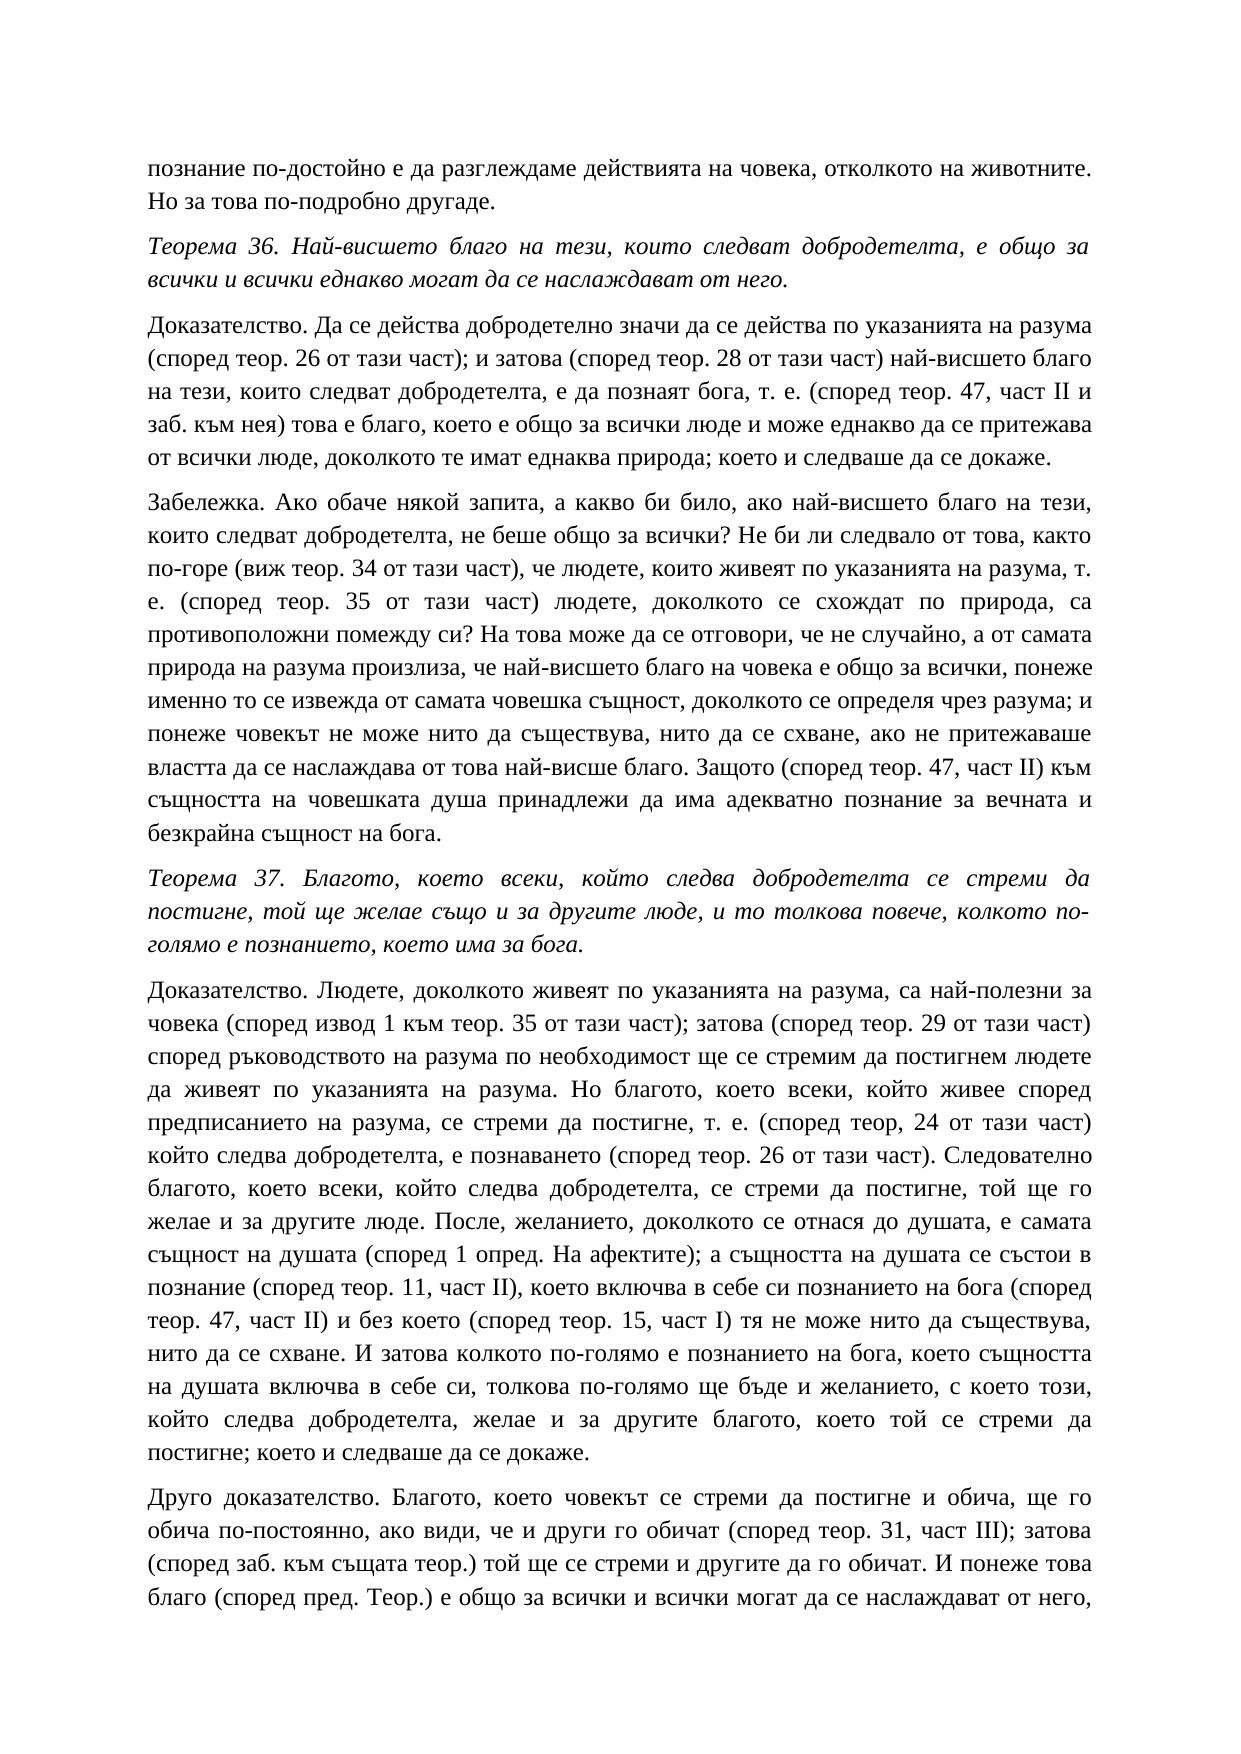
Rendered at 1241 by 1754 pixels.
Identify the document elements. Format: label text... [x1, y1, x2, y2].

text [147, 1482, 1093, 1610]
text Доказателство. Людете, доколкото живеят по указанията на разума, са най-полезни за човека (според извод 1 към теор. 35 от тази част); затова (според теор. 29 от тази част) според ръководството на разума по необходимост ще се стремим да постигнем людете да живеят по указанията на разума. Но благото, което всеки, който живее според предписанието на разума, се стреми да постигне, т. е. (според теор, 24 от тази част) който следва добродетелта, е познаването (според теор. 26 от тази част). Следователно благото, което всеки, който следва добродетелта, се стреми да постигне, той ще го желае и за другите люде. После, желанието, доколкото се отнася до душата, е самата същност на душата (според 1 опред. На афектите); а същността на душата се състои в познание (според теор. 11, част II), което включва в себе си познанието на бога (според теор. 47, част II) и без което (според теор. 15, част I) тя не може нито да съществува, нито да се схване. И затова колкото по-голямо е познанието на бога, което същността на душата включва в себе си, толкова по-голямо ще бъде и желанието, с което този, който следва добродетелта, желае и за другите благото, което той се стреми да постигне; което и следваше да се докаже. [147, 975, 1093, 1466]
text Теорема 37. Благото, което всеки, който следва добродетелта се стреми да постигне, той ще желае също и за другите люде, и то толкова повече, колкото по-голямо е познанието, което има за бога. [147, 863, 1093, 958]
text Теорема 36. Най-висшето благо на тези, които следват добродетелта, е общо за всички и всички еднакво могат да се наслаждават от него. [147, 231, 1093, 293]
text Забележка. Ако обаче някой запита, а какво би било, ако най-висшето благо на тези, които следват добродетелта, не беше общо за всички? Не би ли следвало от това, както по-горе (виж теор. 34 от тази част), че людете, които живеят по указанията на разума, т. е. (според теор. 35 от тази част) людете, доколкото се схождат по природа, са противоположни помежду си? На това може да се отговори, че не случайно, а от самата природа на разума произлиза, че най-висшето благо на човека е общо за всички, понеже именно то се извежда от самата човешка същност, доколкото се определя чрез разума; и понеже човекът не може нито да съществува, нито да се схване, ако не притежаваше властта да се наслаждава от това най-висше благо. Защото (според теор. 47, част II) към същността на човешката душа принадлежи да има адекватно познание за вечната и безкрайна същност на бога. [147, 487, 1093, 846]
text Доказателство. Да се действа добродетелно значи да се действа по указанията на разума (според теор. 26 от тази част); и затова (според теор. 28 от тази част) най-висшето благо на тези, които следват добродетелта, е да познаят бога, т. е. (според теор. 47, част II и заб. към нея) това е благо, което е общо за всички люде и може еднакво да се притежава от всички люде, доколкото те имат еднаква природа; което и следваше да се докаже. [147, 310, 1093, 471]
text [147, 153, 1093, 214]
